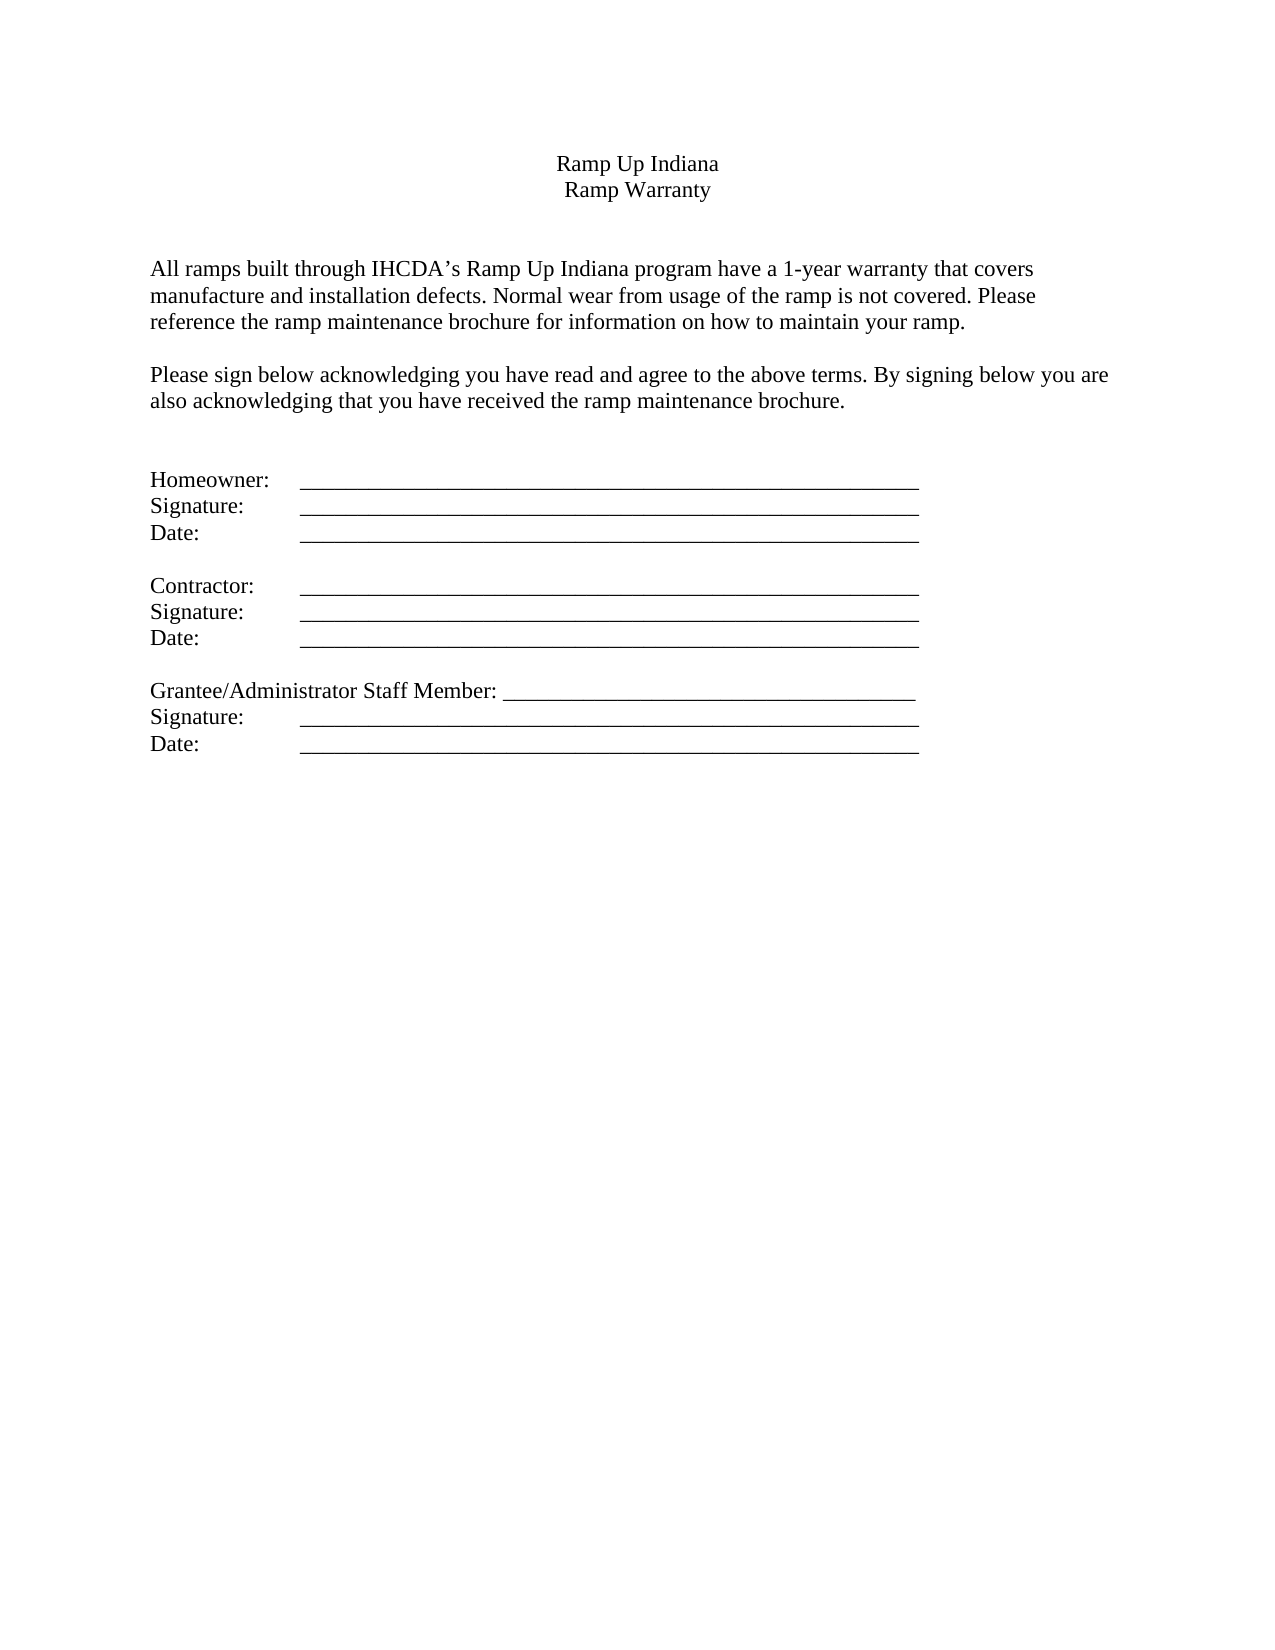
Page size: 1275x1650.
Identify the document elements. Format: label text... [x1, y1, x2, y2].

text Ramp Warranty [150, 176, 1125, 203]
text All ramps built through IHCDA’s Ramp Up Indiana program have a 1-year warranty that covers manufacture and installation defects. Normal wear from usage of the ramp is not covered. Please reference the ramp maintenance brochure for information on how to maintain your ramp. [150, 255, 1125, 334]
text Grantee/Administrator Staff Member: ____________________________________ [150, 677, 1125, 703]
text Homeowner: ______________________________________________________ [150, 466, 1125, 493]
text Date: ______________________________________________________ [150, 730, 1125, 756]
text Signature: ______________________________________________________ [150, 703, 1125, 730]
text Contractor: ______________________________________________________ [150, 572, 1125, 598]
text Date: ______________________________________________________ [150, 519, 1125, 545]
text Date: ______________________________________________________ [150, 624, 1125, 651]
text Ramp Up Indiana [150, 150, 1125, 176]
text Signature: ______________________________________________________ [150, 598, 1125, 624]
text Please sign below acknowledging you have read and agree to the above terms. By signing below you are also acknowledging that you have received the ramp maintenance brochure. [150, 361, 1125, 413]
text Signature: ______________________________________________________ [150, 493, 1125, 519]
